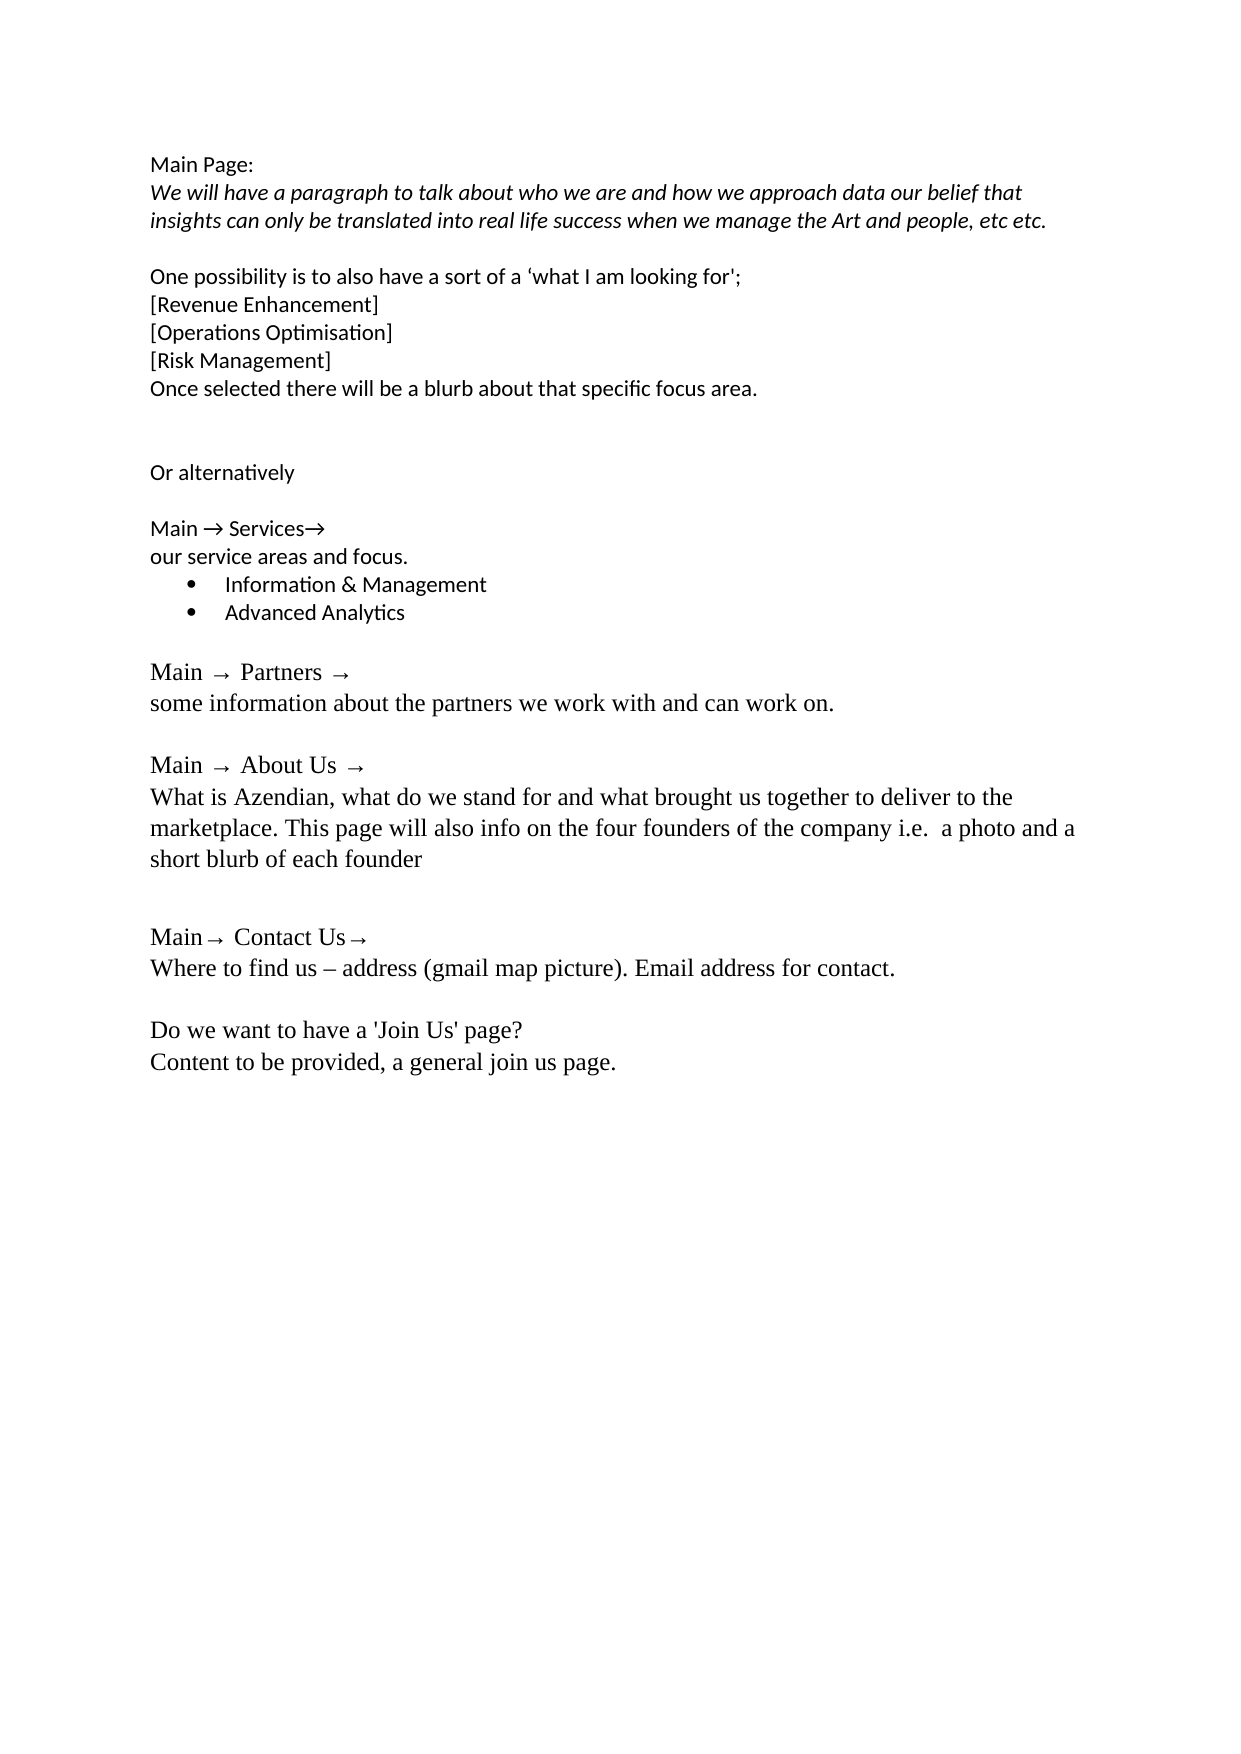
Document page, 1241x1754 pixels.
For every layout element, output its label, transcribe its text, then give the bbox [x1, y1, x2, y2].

text Main → Partners → some information about the partners we work with and can work on. Main → About Us → What is Azendian, what do we stand for and what brought us together to deliver to the marketplace. This page will also info on the four founders of the company i.e. a photo and a short blurb of each founder [150, 626, 1090, 872]
list Information & Management [187, 570, 1090, 598]
text Main→ Contact Us→ Where to find us – address (gmail map picture). Email address for contact. Do we want to have a 'Join Us' page? Content to be provided, a general join us page. [150, 891, 1090, 1137]
text We will have a paragraph to talk about who we are and how we approach data our belief that insights can only be translated into real life success when we manage the Art and people, etc etc. [150, 178, 1090, 262]
text Or alternatively Main → Services→ our service areas and focus. [150, 458, 1090, 570]
text Main Page: [150, 150, 1090, 178]
list Advanced Analytics [187, 598, 1090, 626]
text One possibility is to also have a sort of a ‘what I am looking for'; [Revenue Enhancement] [Operations Optimisation] [Risk Management] Once selected there will be a blurb about that specific focus area. [150, 262, 1090, 402]
